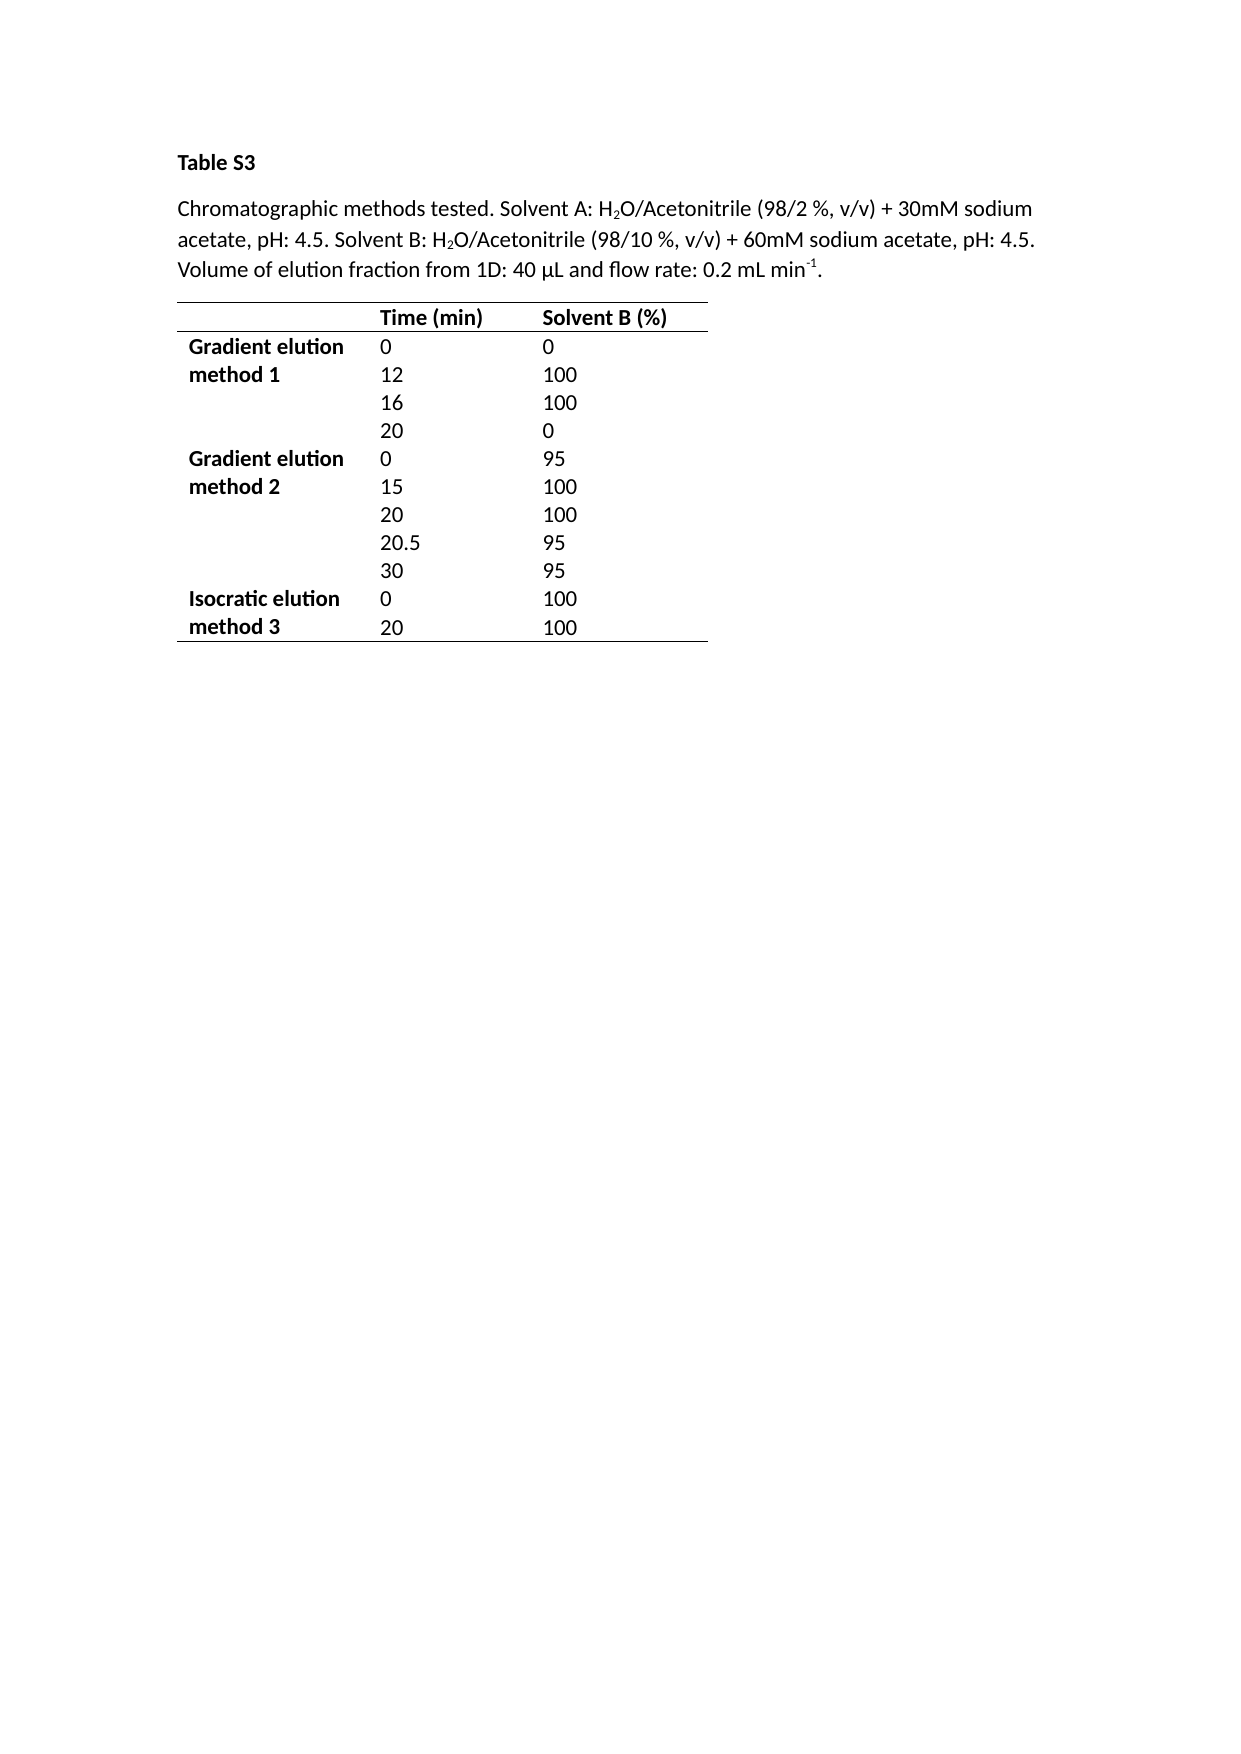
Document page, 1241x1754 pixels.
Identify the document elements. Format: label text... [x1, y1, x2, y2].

table_cell 20 [369, 612, 531, 641]
table_cell Isocratic elution method 3 [177, 584, 369, 641]
table_cell 0 [531, 416, 708, 444]
table_header [177, 303, 369, 331]
table_cell 0 [369, 584, 531, 612]
table_cell 0 [369, 444, 531, 472]
table_cell 16 [369, 388, 531, 416]
table_cell 100 [531, 472, 708, 500]
table_cell 100 [531, 388, 708, 416]
table_cell 0 [531, 332, 708, 360]
table_cell 100 [531, 584, 708, 612]
table_header Solvent B (%) [531, 303, 708, 331]
table_cell Gradient elution method 2 [177, 444, 369, 584]
table_cell 12 [369, 360, 531, 388]
table_cell 20 [369, 500, 531, 528]
table_cell 100 [531, 360, 708, 388]
text Chromatographic methods tested. Solvent A: H2O/Acetonitrile (98/2 %, v/v) + 30mM sodium acetate, pH: 4.5. Solvent B: H2O/Acetonitrile (98/10 %, v/v) + 60mM sodium acetate, pH: 4.5. Volume of elution fraction from 1D: 40 µL and flow rate: 0.2 mL min-1. [177, 194, 1063, 283]
table_cell 0 [369, 332, 531, 360]
table_cell 100 [531, 500, 708, 528]
table_cell 100 [531, 612, 708, 641]
table_header Time (min) [369, 303, 531, 331]
table_cell 20.5 [369, 528, 531, 556]
table_cell 95 [531, 528, 708, 556]
text Table S3 [177, 148, 1063, 176]
table_cell 95 [531, 444, 708, 472]
table_cell Gradient elution method 1 [177, 332, 369, 444]
table_cell 95 [531, 556, 708, 584]
table_cell 20 [369, 416, 531, 444]
table_cell 15 [369, 472, 531, 500]
table_cell 30 [369, 556, 531, 584]
